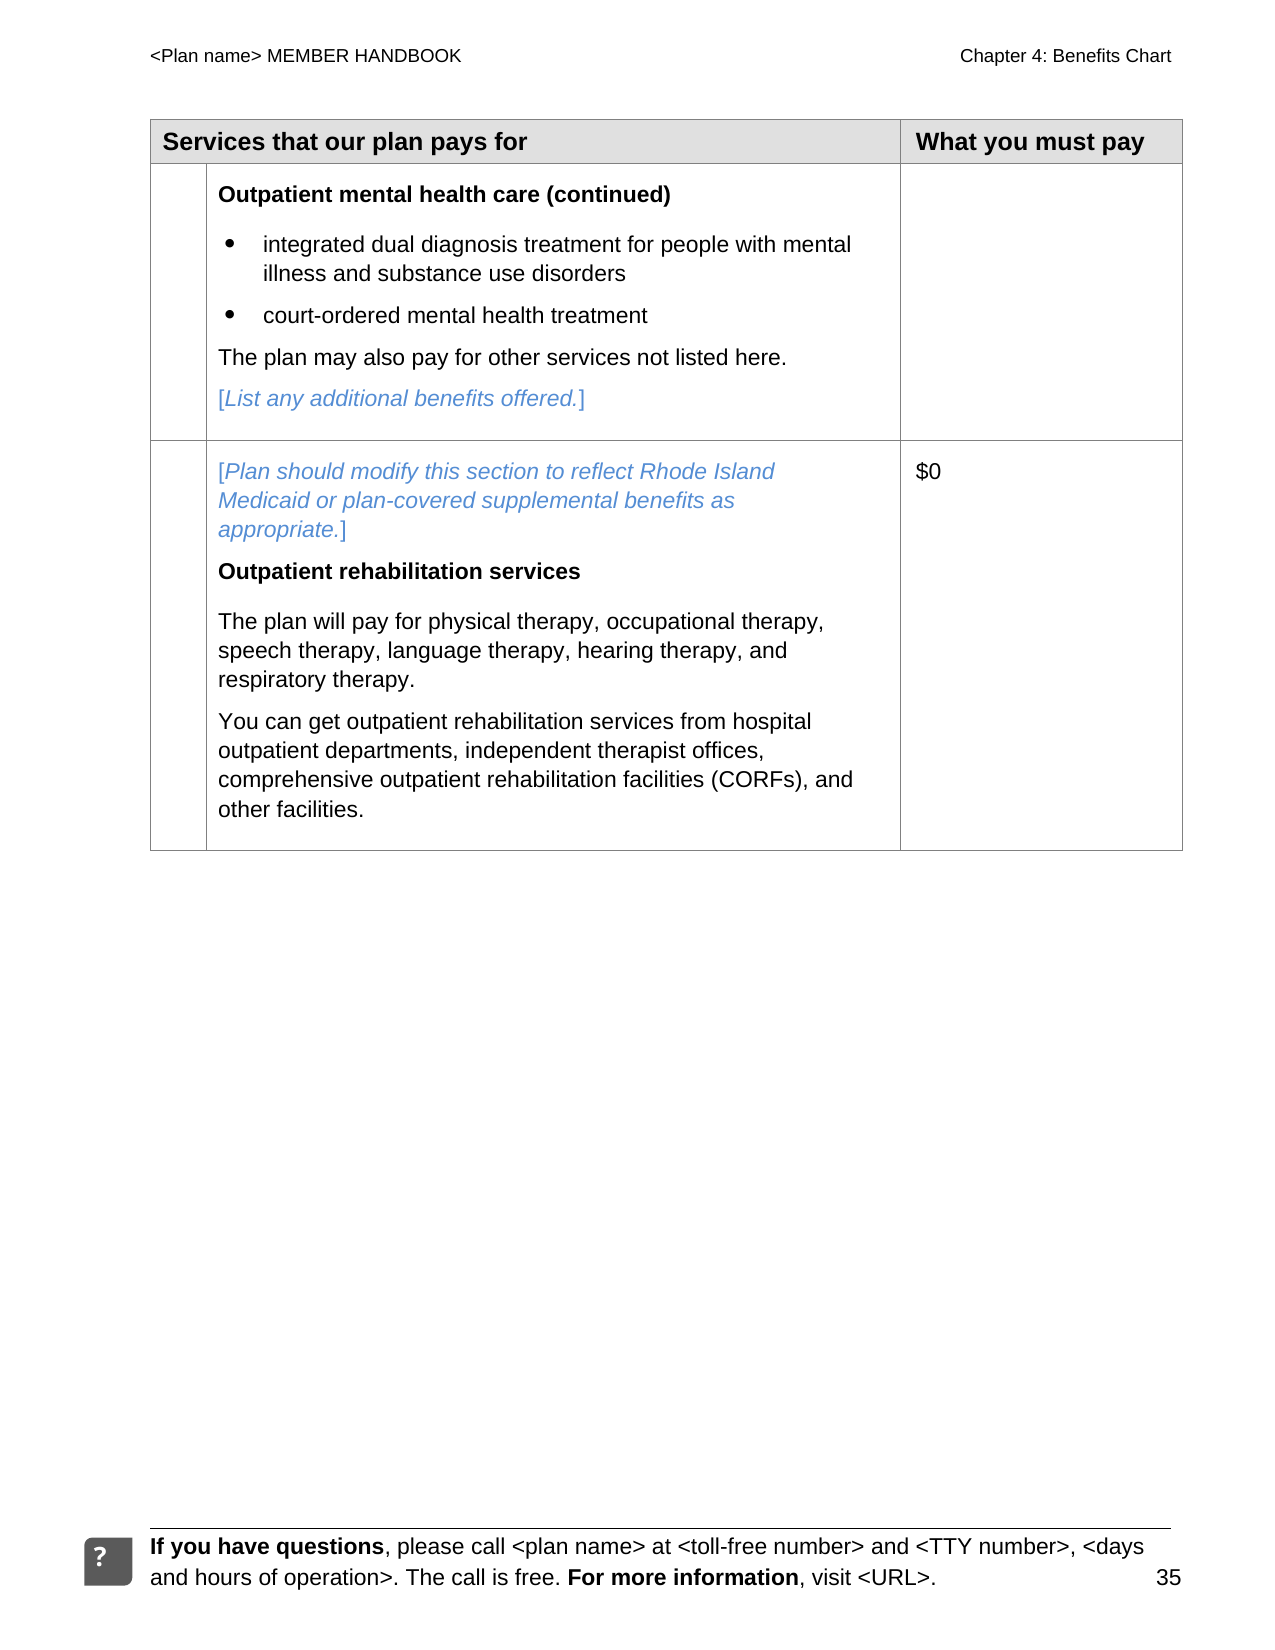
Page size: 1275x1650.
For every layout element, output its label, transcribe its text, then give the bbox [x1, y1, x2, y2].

table_cell [Plan should modify this section to reflect Rhode Island Medicaid or plan-covered supplemental benefits as appropriate.] Outpatient rehabilitation services The plan will pay for physical therapy, occupational therapy, speech therapy, language therapy, hearing therapy, and respiratory therapy. You can get outpatient rehabilitation services from hospital outpatient departments, independent therapist offices, comprehensive outpatient rehabilitation facilities (CORFs), and other facilities. [207, 441, 900, 850]
table_header What you must pay [901, 120, 1182, 163]
table_header Services that our plan pays for [151, 120, 900, 163]
table_cell Outpatient mental health care (continued) integrated dual diagnosis treatment for people with mental illness and substance use disorders court-ordered mental health treatment The plan may also pay for other services not listed here. [List any additional benefits offered.] [207, 164, 900, 440]
table_cell [151, 164, 206, 440]
table_cell [901, 164, 1182, 440]
table_cell $0 [901, 441, 1182, 850]
table_cell [151, 441, 206, 850]
